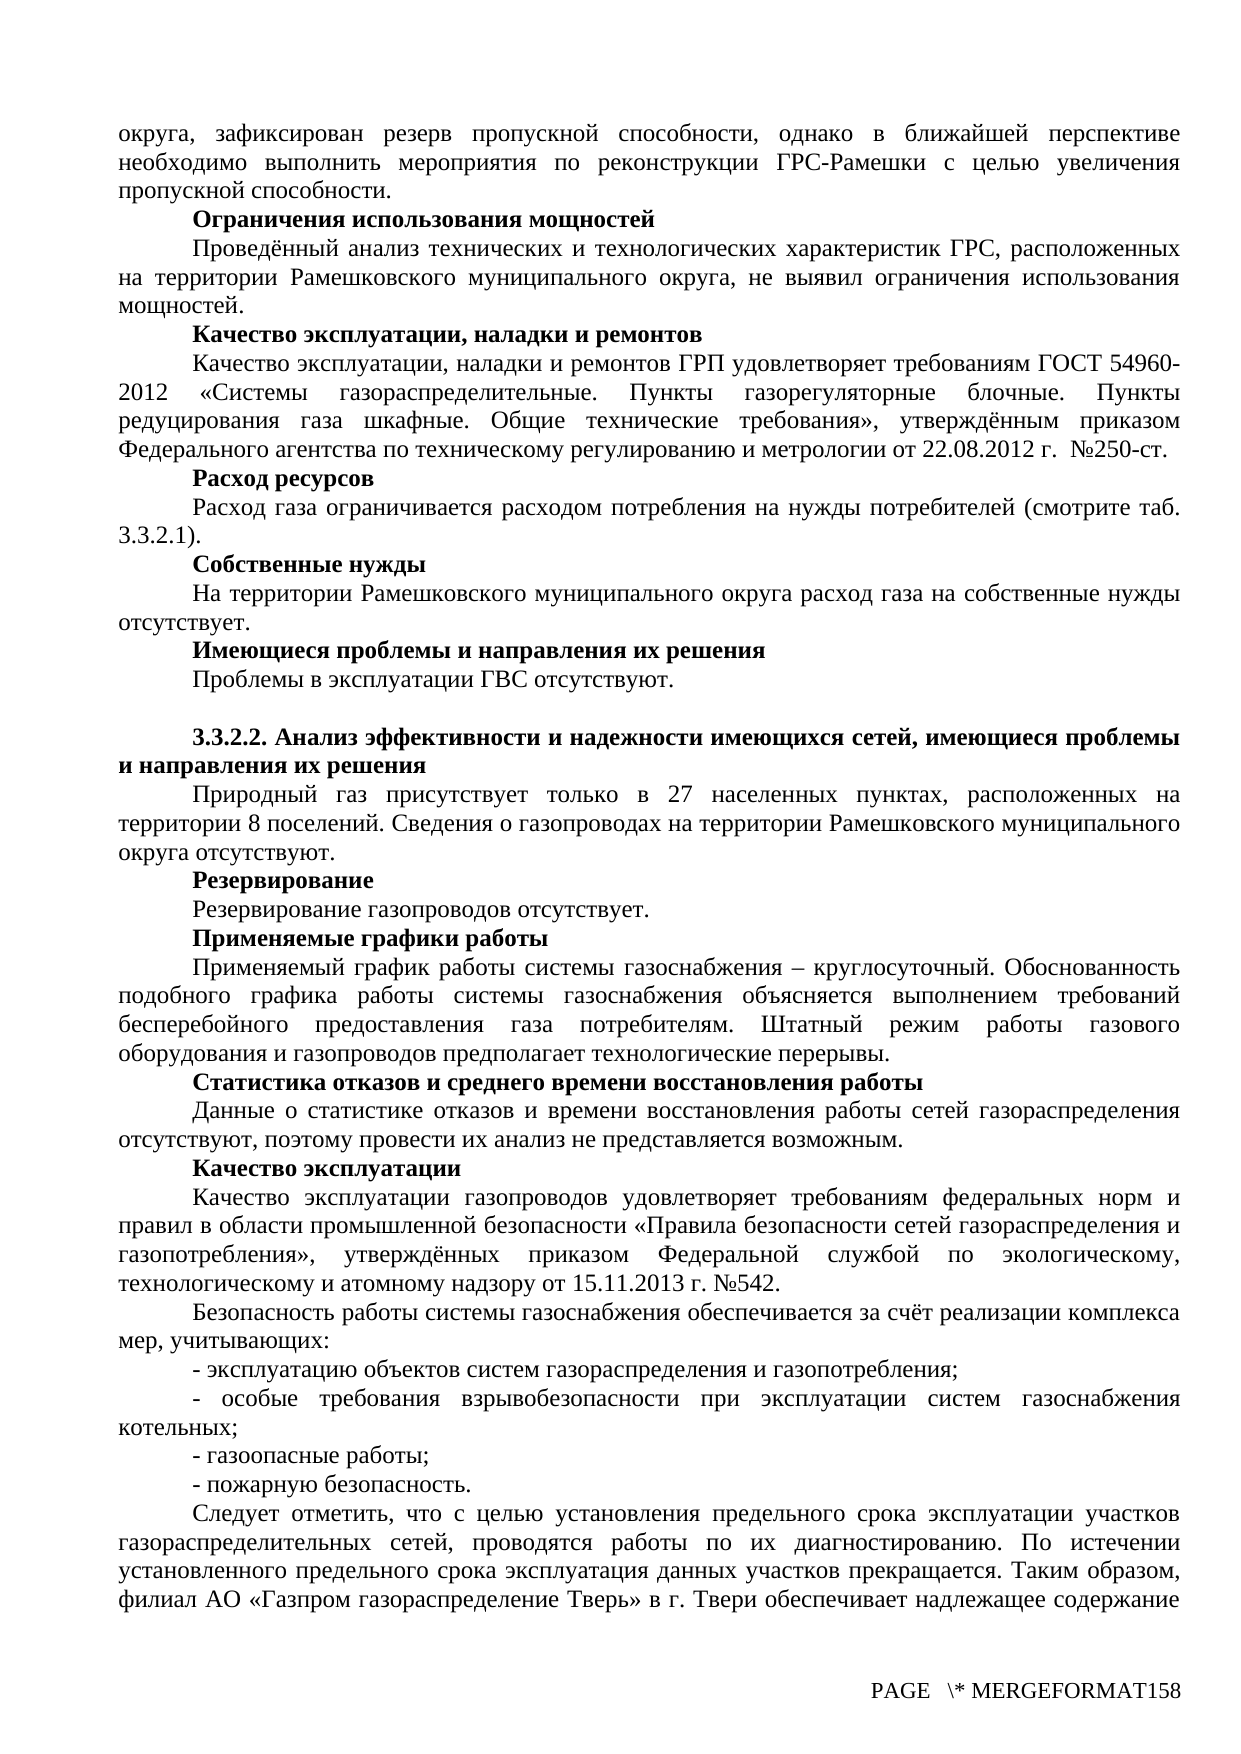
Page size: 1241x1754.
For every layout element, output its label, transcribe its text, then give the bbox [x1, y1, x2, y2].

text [118, 118, 1181, 204]
text Расход газа ограничивается расходом потребления на нужды потребителей (смотрите таб. 3.3.2.1). [118, 492, 1181, 549]
text - пожарную безопасность. [118, 1469, 1181, 1498]
text Расход ресурсов [118, 463, 1181, 492]
text Качество эксплуатации [118, 1153, 1181, 1182]
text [118, 1498, 1181, 1613]
text Статистика отказов и среднего времени восстановления работы [118, 1067, 1181, 1096]
text Проведённый анализ технических и технологических характеристик ГРС, расположенных на территории Рамешковского муниципального округа, не выявил ограничения использования мощностей. [118, 233, 1181, 319]
text Ограничения использования мощностей [118, 204, 1181, 233]
text Собственные нужды [118, 549, 1181, 578]
text Природный газ присутствует только в 27 населенных пунктах, расположенных на территории 8 поселений. Сведения о газопроводах на территории Рамешковского муниципального округа отсутствуют. [118, 779, 1181, 866]
text Применяемый график работы системы газоснабжения – круглосуточный. Обоснованность подобного графика работы системы газоснабжения объясняется выполнением требований бесперебойного предоставления газа потребителям. Штатный режим работы газового оборудования и газопроводов предполагает технологические перерывы. [118, 952, 1181, 1067]
text Резервирование газопроводов отсутствует. [118, 894, 1181, 923]
text - эксплуатацию объектов систем газораспределения и газопотребления; [118, 1354, 1181, 1383]
text - газоопасные работы; [118, 1441, 1181, 1469]
text Применяемые графики работы [118, 923, 1181, 952]
text Проблемы в эксплуатации ГВС отсутствуют. [118, 664, 1181, 693]
text Качество эксплуатации, наладки и ремонтов [118, 319, 1181, 348]
text Качество эксплуатации газопроводов удовлетворяет требованиям федеральных норм и правил в области промышленной безопасности «Правила безопасности сетей газораспределения и газопотребления», утверждённых приказом Федеральной службой по экологическому, технологическому и атомному надзору от 15.11.2013 г. №542. [118, 1182, 1181, 1297]
text Безопасность работы системы газоснабжения обеспечивается за счёт реализации комплекса мер, учитывающих: [118, 1297, 1181, 1354]
text 3.3.2.2. Анализ эффективности и надежности имеющихся сетей, имеющиеся проблемы и направления их решения [118, 722, 1181, 779]
text На территории Рамешковского муниципального округа расход газа на собственные нужды отсутствует. [118, 578, 1181, 636]
text - особые требования взрывобезопасности при эксплуатации систем газоснабжения котельных; [118, 1383, 1181, 1441]
text Резервирование [118, 866, 1181, 894]
text Имеющиеся проблемы и направления их решения [118, 636, 1181, 664]
text Данные о статистике отказов и времени восстановления работы сетей газораспределения отсутствуют, поэтому провести их анализ не представляется возможным. [118, 1096, 1181, 1153]
text Качество эксплуатации, наладки и ремонтов ГРП удовлетворяет требованиям ГОСТ 54960-2012 «Системы газораспределительные. Пункты газорегуляторные блочные. Пункты редуцирования газа шкафные. Общие технические требования», утверждённым приказом Федерального агентства по техническому регулированию и метрологии от 22.08.2012 г. №250-ст. [118, 348, 1181, 463]
